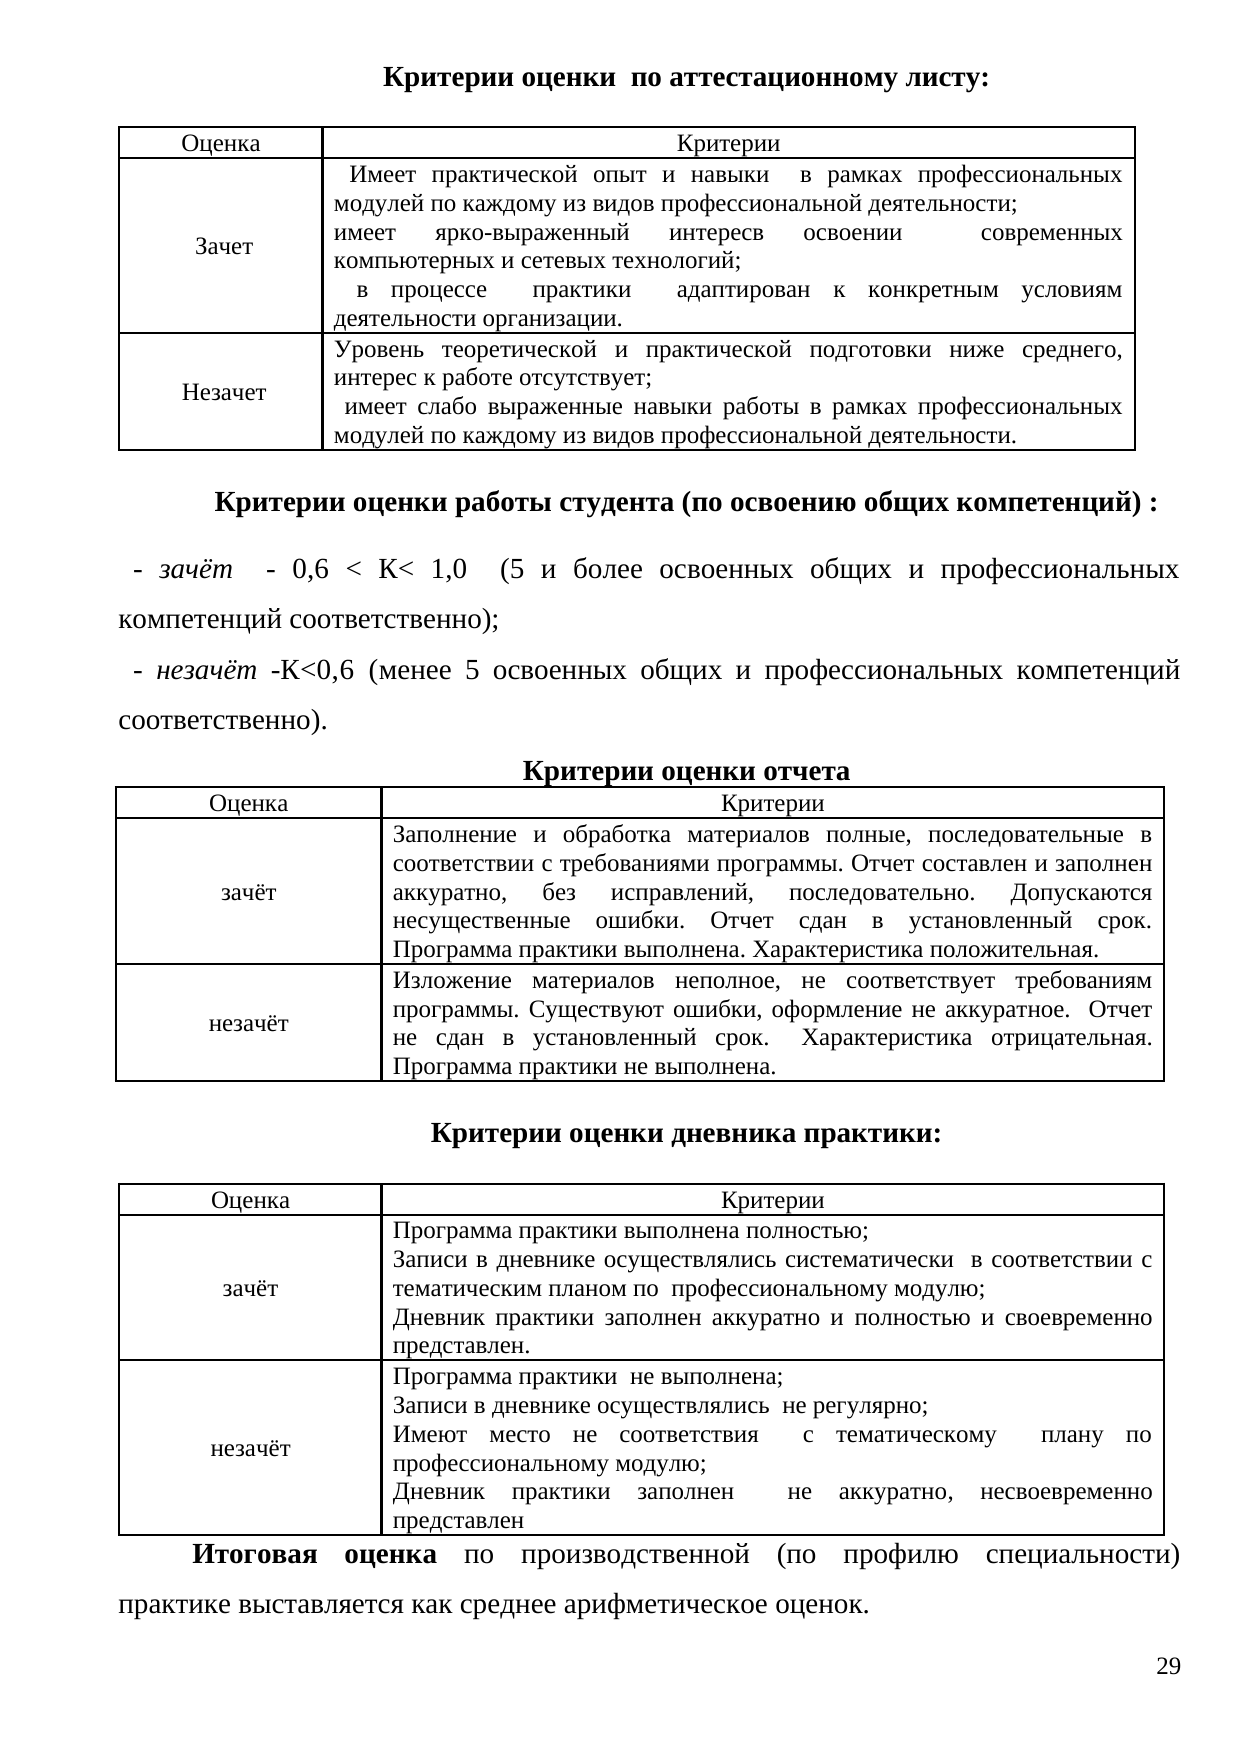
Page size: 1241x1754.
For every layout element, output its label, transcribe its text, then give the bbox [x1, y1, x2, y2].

table_cell Программа практики не выполнена; Записи в дневнике осуществлялись не регулярно; Имеют место не соответствия с тематическому плану по профессиональному модулю; Дневник практики заполнен не аккуратно, несвоевременно представлен [383, 1361, 1163, 1534]
text Критерии оценки дневника практики: [118, 1116, 1181, 1149]
table_cell зачёт [117, 819, 380, 963]
text Критерии оценки работы студента (по освоению общих компетенций) : [118, 484, 1181, 518]
table_cell Изложение материалов неполное, не соответствует требованиям программы. Существуют ошибки, оформление не аккуратное. Отчет не сдан в установленный срок. Характеристика отрицательная. Программа практики не выполнена. [383, 965, 1163, 1080]
text - незачёт -К<0,6 (менее 5 освоенных общих и профессиональных компетенций соответственно). [118, 652, 1181, 736]
table_cell незачёт [120, 1361, 380, 1534]
table_cell незачёт [117, 965, 380, 1080]
table_cell зачёт [120, 1216, 380, 1359]
table_cell Заполнение и обработка материалов полные, последовательные в соответствии с требованиями программы. Отчет составлен и заполнен аккуратно, без исправлений, последовательно. Допускаются несущественные ошибки. Отчет сдан в установленный срок. Программа практики выполнена. Характеристика положительная. [383, 819, 1163, 963]
text Итоговая оценка по производственной (по профилю специальности) практике выставляется как среднее арифметическое оценок. [118, 1536, 1181, 1620]
table_header Оценка [117, 788, 380, 817]
table_header Оценка [120, 1185, 380, 1213]
text Критерии оценки отчета [118, 753, 1181, 786]
table_cell Незачет [120, 334, 321, 449]
table_cell Зачет [120, 159, 321, 332]
text Критерии оценки по аттестационному листу: [118, 59, 1181, 93]
table_cell Уровень теоретической и практической подготовки ниже среднего, интерес к работе отсутствует; имеет слабо выраженные навыки работы в рамках профессиональных модулей по каждому из видов профессиональной деятельности. [324, 334, 1134, 449]
table_header Критерии [383, 1185, 1163, 1213]
table_header Критерии [324, 128, 1134, 157]
text - зачёт - 0,6 < К< 1,0 (5 и более освоенных общих и профессиональных компетенций соответственно); [118, 551, 1181, 635]
table_cell Программа практики выполнена полностью; Записи в дневнике осуществлялись систематически в соответствии с тематическим планом по профессиональному модулю; Дневник практики заполнен аккуратно и полностью и своевременно представлен. [383, 1216, 1163, 1359]
table_header Оценка [120, 128, 321, 157]
table_cell Имеет практической опыт и навыки в рамках профессиональных модулей по каждому из видов профессиональной деятельности; имеет ярко-выраженный интересв освоении современных компьютерных и сетевых технологий; в процессе практики адаптирован к конкретным условиям деятельности организации. [324, 159, 1134, 332]
table_header Критерии [383, 788, 1163, 817]
